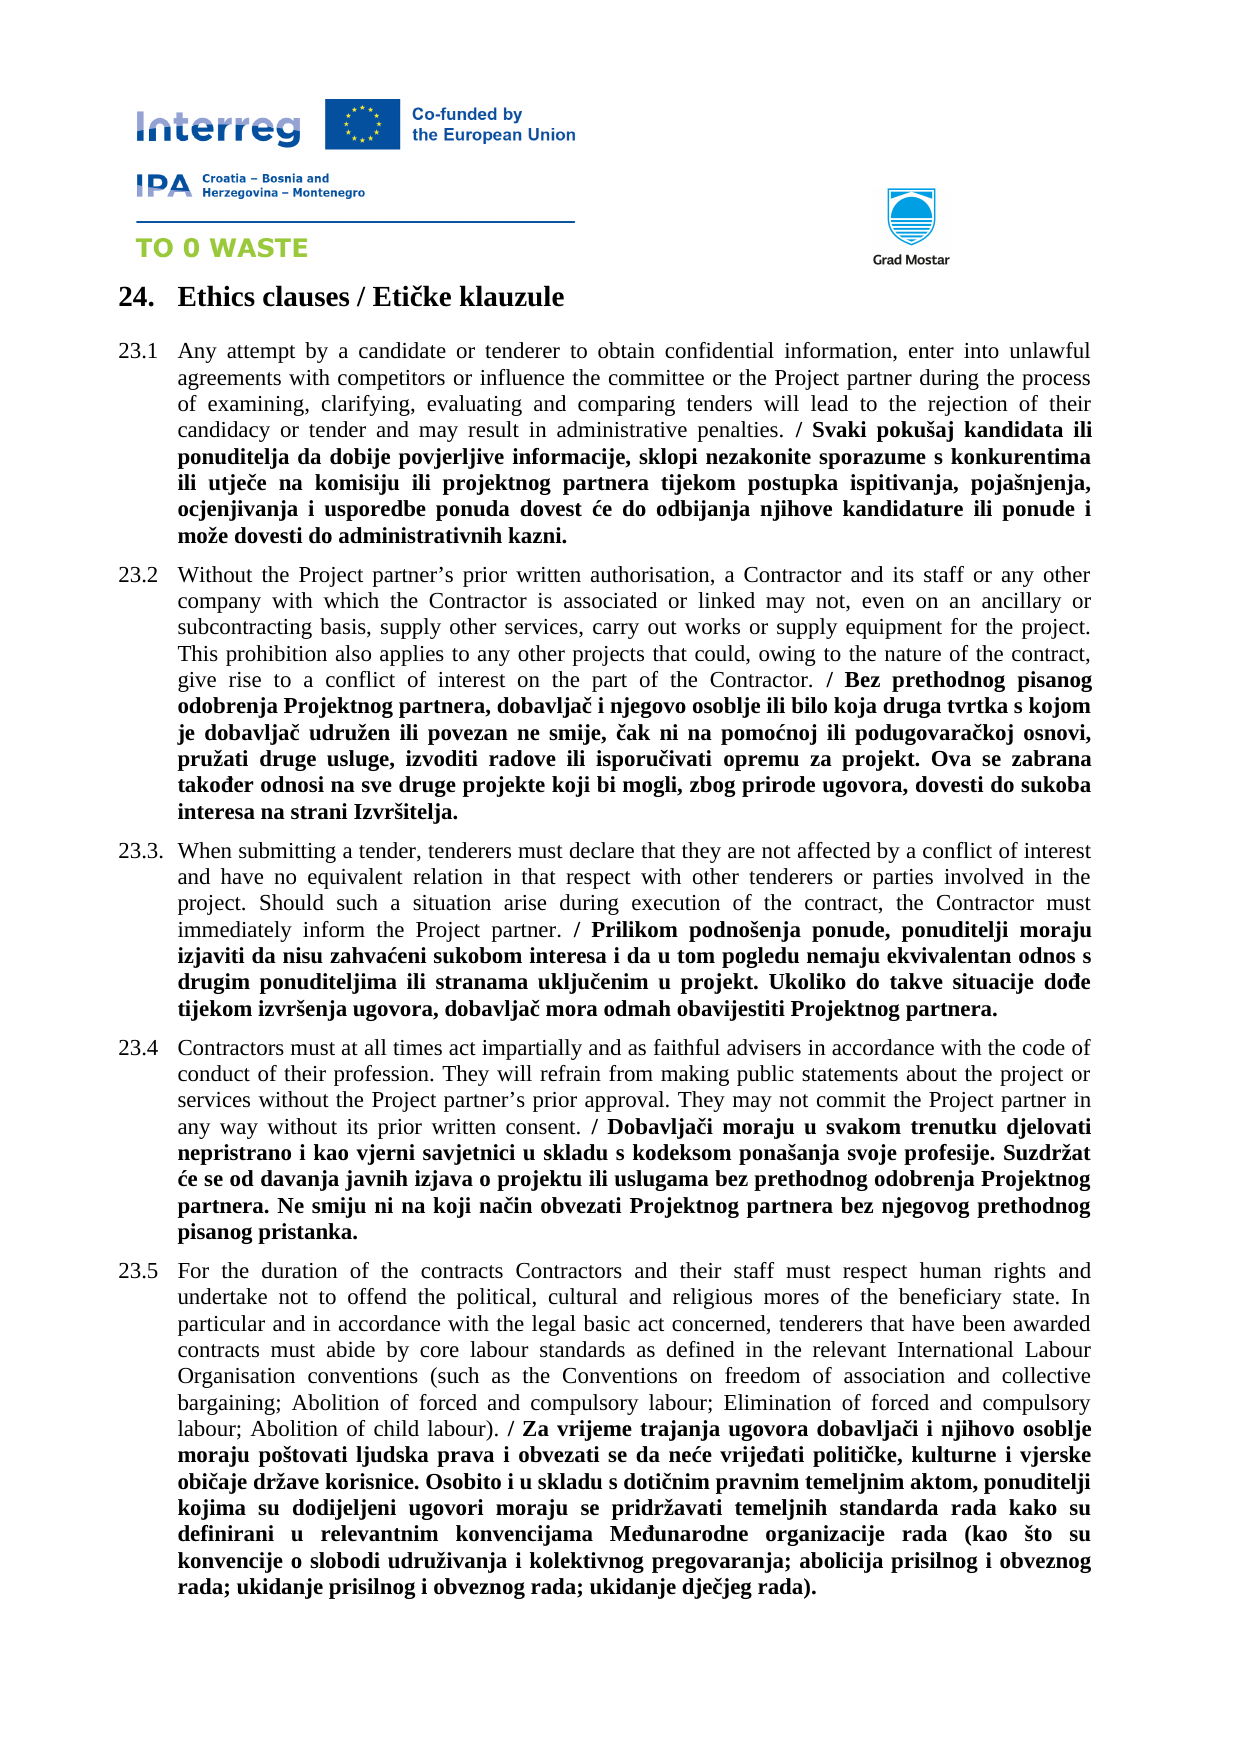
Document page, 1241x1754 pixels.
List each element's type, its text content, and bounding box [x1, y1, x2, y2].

picture [118, 87, 595, 267]
subtitle Ethics clauses / Etičke klauzule [118, 279, 1092, 312]
subtitle 23.4 Contractors must at all times act impartially and as faithful advisers in accordance with the code of conduct of their profession. They will refrain from making public statements about the project or services without the Project partner’s prior approval. They may not commit the Project partner in any way without its prior written consent. / Dobavljači moraju u svakom trenutku djelovati nepristrano i kao vjerni savjetnici u skladu s kodeksom ponašanja svoje profesije. Suzdržat će se od davanja javnih izjava o projektu ili uslugama bez prethodnog odobrenja Projektnog partnera. Ne smiju ni na koji način obvezati Projektnog partnera bez njegovog prethodnog pisanog pristanka. [118, 1034, 1092, 1244]
subtitle 23.2 Without the Project partner’s prior written authorisation, a Contractor and its staff or any other company with which the Contractor is associated or linked may not, even on an ancillary or subcontracting basis, supply other services, carry out works or supply equipment for the project. This prohibition also applies to any other projects that could, owing to the nature of the contract, give rise to a conflict of interest on the part of the Contractor. / Bez prethodnog pisanog odobrenja Projektnog partnera, dobavljač i njegovo osoblje ili bilo koja druga tvrtka s kojom je dobavljač udružen ili povezan ne smije, čak ni na pomoćnoj ili podugovaračkoj osnovi, pružati druge usluge, izvoditi radove ili isporučivati ​​opremu za projekt. Ova se zabrana također odnosi na sve druge projekte koji bi mogli, zbog prirode ugovora, dovesti do sukoba interesa na strani Izvršitelja. [118, 561, 1092, 824]
subtitle 23.1 Any attempt by a candidate or tenderer to obtain confidential information, enter into unlawful agreements with competitors or influence the committee or the Project partner during the process of examining, clarifying, evaluating and comparing tenders will lead to the rejection of their candidacy or tender and may result in administrative penalties. / Svaki pokušaj kandidata ili ponuditelja da dobije povjerljive informacije, sklopi nezakonite sporazume s konkurentima ili utječe na komisiju ili projektnog partnera tijekom postupka ispitivanja, pojašnjenja, ocjenjivanja i usporedbe ponuda dovest će do odbijanja njihove kandidature ili ponude i može dovesti do administrativnih kazni. [118, 337, 1092, 548]
picture [871, 186, 952, 267]
subtitle 23.5 For the duration of the contracts Contractors and their staff must respect human rights and undertake not to offend the political, cultural and religious mores of the beneficiary state. In particular and in accordance with the legal basic act concerned, tenderers that have been awarded contracts must abide by core labour standards as defined in the relevant International Labour Organisation conventions (such as the Conventions on freedom of association and collective bargaining; Abolition of forced and compulsory labour; Elimination of forced and compulsory labour; Abolition of child labour). / Za vrijeme trajanja ugovora dobavljači i njihovo osoblje moraju poštovati ljudska prava i obvezati se da neće vrijeđati političke, kulturne i vjerske običaje države korisnice. Osobito i u skladu s dotičnim pravnim temeljnim aktom, ponuditelji kojima su dodijeljeni ugovori moraju se pridržavati temeljnih standarda rada kako su definirani u relevantnim konvencijama Međunarodne organizacije rada (kao što su konvencije o slobodi udruživanja i kolektivnog pregovaranja; abolicija prisilnog i obveznog rada; ukidanje prisilnog i obveznog rada; ukidanje dječjeg rada). [118, 1257, 1092, 1599]
subtitle 23.3. When submitting a tender, tenderers must declare that they are not affected by a conflict of interest and have no equivalent relation in that respect with other tenderers or parties involved in the project. Should such a situation arise during execution of the contract, the Contractor must immediately inform the Project partner. / Prilikom podnošenja ponude, ponuditelji moraju izjaviti da nisu zahvaćeni sukobom interesa i da u tom pogledu nemaju ekvivalentan odnos s drugim ponuditeljima ili stranama uključenim u projekt. Ukoliko do takve situacije dođe tijekom izvršenja ugovora, dobavljač mora odmah obavijestiti Projektnog partnera. [118, 837, 1092, 1021]
